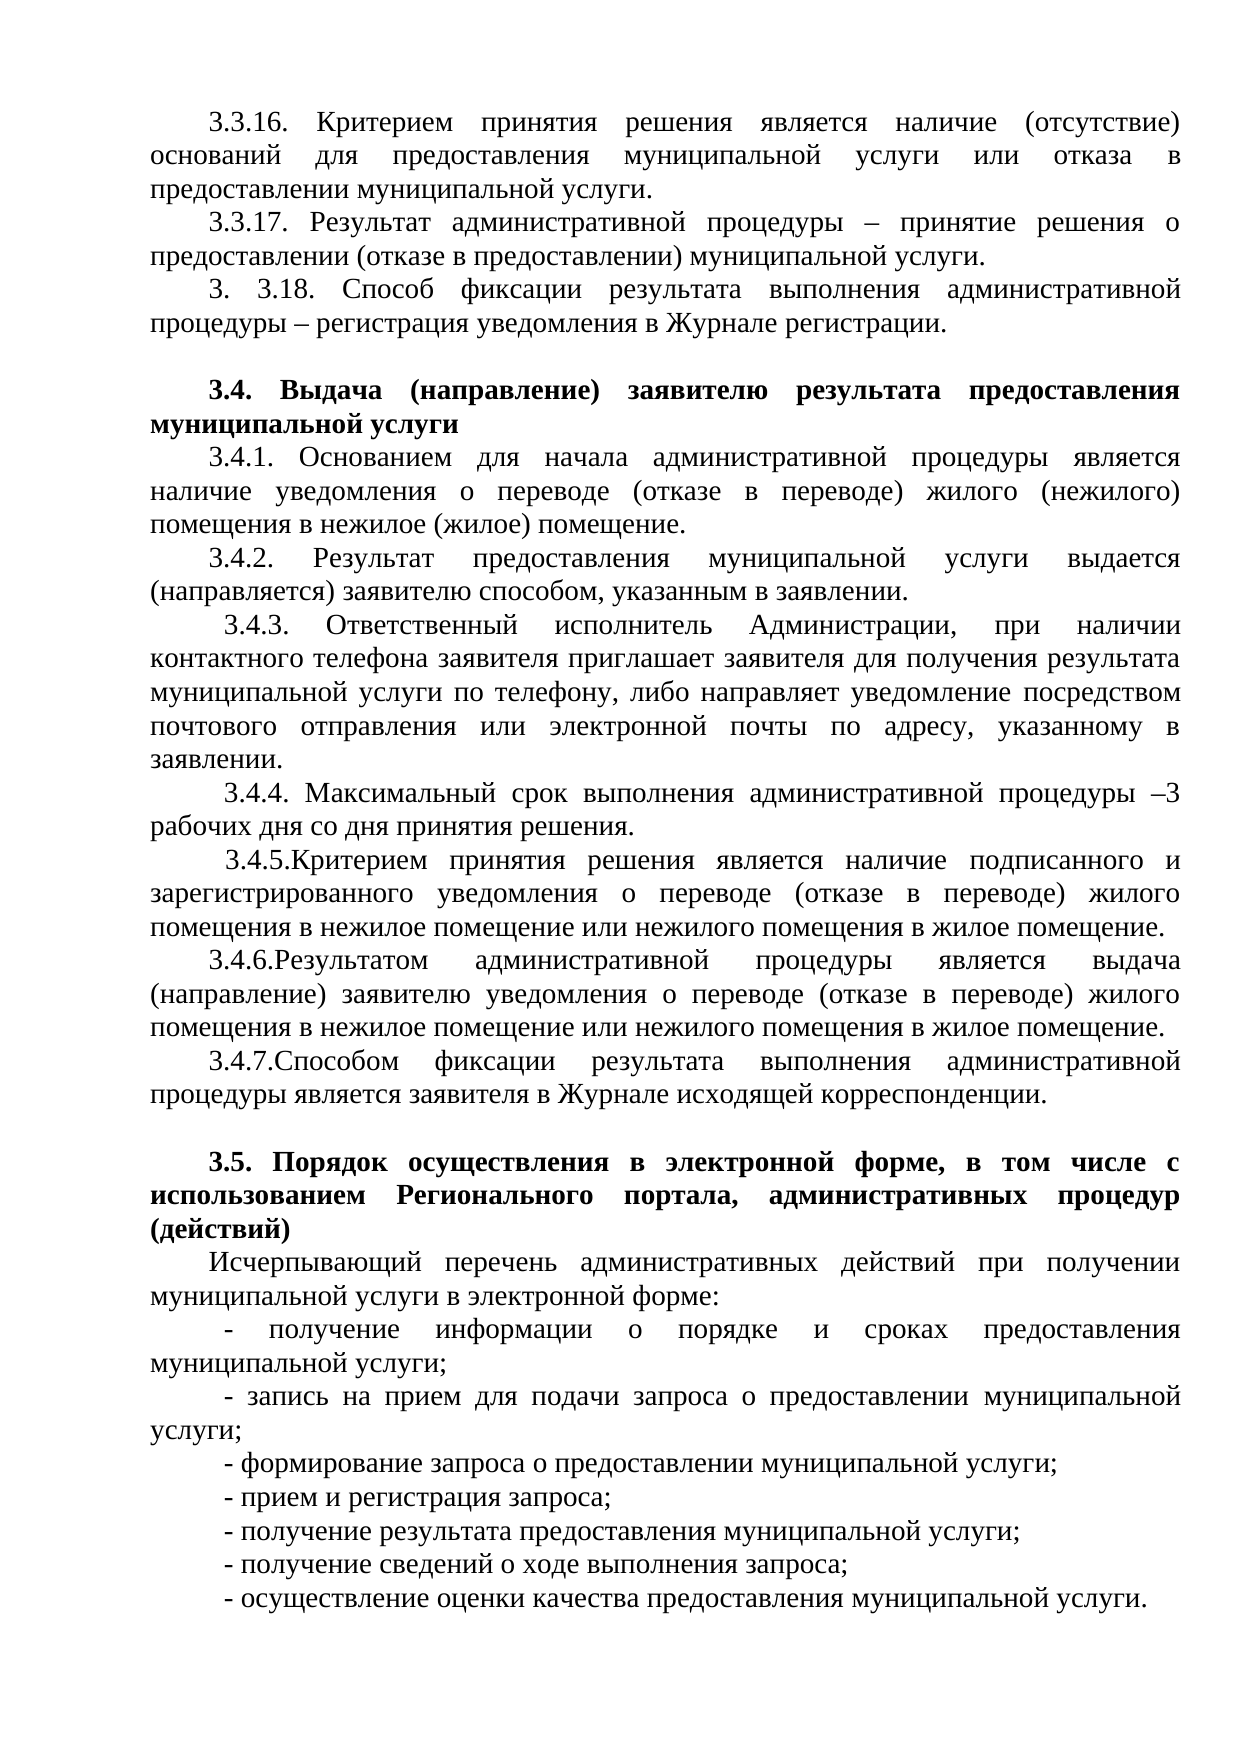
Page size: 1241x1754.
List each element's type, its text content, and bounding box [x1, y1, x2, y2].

text 3.4.5.Критерием принятия решения является наличие подписанного и зарегистрированного уведомления о переводе (отказе в переводе) жилого помещения в нежилое помещение или нежилого помещения в жилое помещение. [150, 842, 1181, 942]
text 3.4.1. Основанием для начала административной процедуры является наличие уведомления о переводе (отказе в переводе) жилого (нежилого) помещения в нежилое (жилое) помещение. [150, 439, 1181, 540]
text 3.4.4. Максимальный срок выполнения административной процедуры –3 рабочих дня со дня принятия решения. [150, 775, 1181, 842]
text 3.4.2. Результат предоставления муниципальной услуги выдается (направляется) заявителю способом, указанным в заявлении. [150, 540, 1181, 607]
text - прием и регистрация запроса; [150, 1479, 1181, 1513]
text 3. 3.18. Способ фиксации результата выполнения административной процедуры – регистрация уведомления в Журнале регистрации. [150, 272, 1181, 339]
text 3.3.16. Критерием принятия решения является наличие (отсутствие) оснований для предоставления муниципальной услуги или отказа в предоставлении муниципальной услуги. [150, 104, 1181, 204]
text 3.4.6.Результатом административной процедуры является выдача (направление) заявителю уведомления о переводе (отказе в переводе) жилого помещения в нежилое помещение или нежилого помещения в жилое помещение. [150, 942, 1181, 1043]
text - запись на прием для подачи запроса о предоставлении муниципальной услуги; [150, 1378, 1181, 1446]
text - получение сведений о ходе выполнения запроса; [150, 1546, 1181, 1580]
text - получение информации о порядке и сроках предоставления муниципальной услуги; [150, 1311, 1181, 1378]
text - формирование запроса о предоставлении муниципальной услуги; [150, 1446, 1181, 1479]
text 3.3.17. Результат административной процедуры – принятие решения о предоставлении (отказе в предоставлении) муниципальной услуги. [150, 204, 1181, 272]
text 3.4.7.Способом фиксации результата выполнения административной процедуры является заявителя в Журнале исходящей корреспонденции. [150, 1043, 1181, 1110]
text 3.5. Порядок осуществления в электронной форме, в том числе с использованием Регионального портала, административных процедур (действий) [150, 1144, 1181, 1244]
text - осуществление оценки качества предоставления муниципальной услуги. [150, 1580, 1181, 1613]
text 3.4. Выдача (направление) заявителю результата предоставления муниципальной услуги [150, 372, 1181, 439]
text Исчерпывающий перечень административных действий при получении муниципальной услуги в электронной форме: [150, 1244, 1181, 1311]
text - получение результата предоставления муниципальной услуги; [150, 1513, 1181, 1546]
text 3.4.3. Ответственный исполнитель Администрации, при наличии контактного телефона заявителя приглашает заявителя для получения результата муниципальной услуги по телефону, либо направляет уведомление посредством почтового отправления или электронной почты по адресу, указанному в заявлении. [150, 607, 1181, 775]
